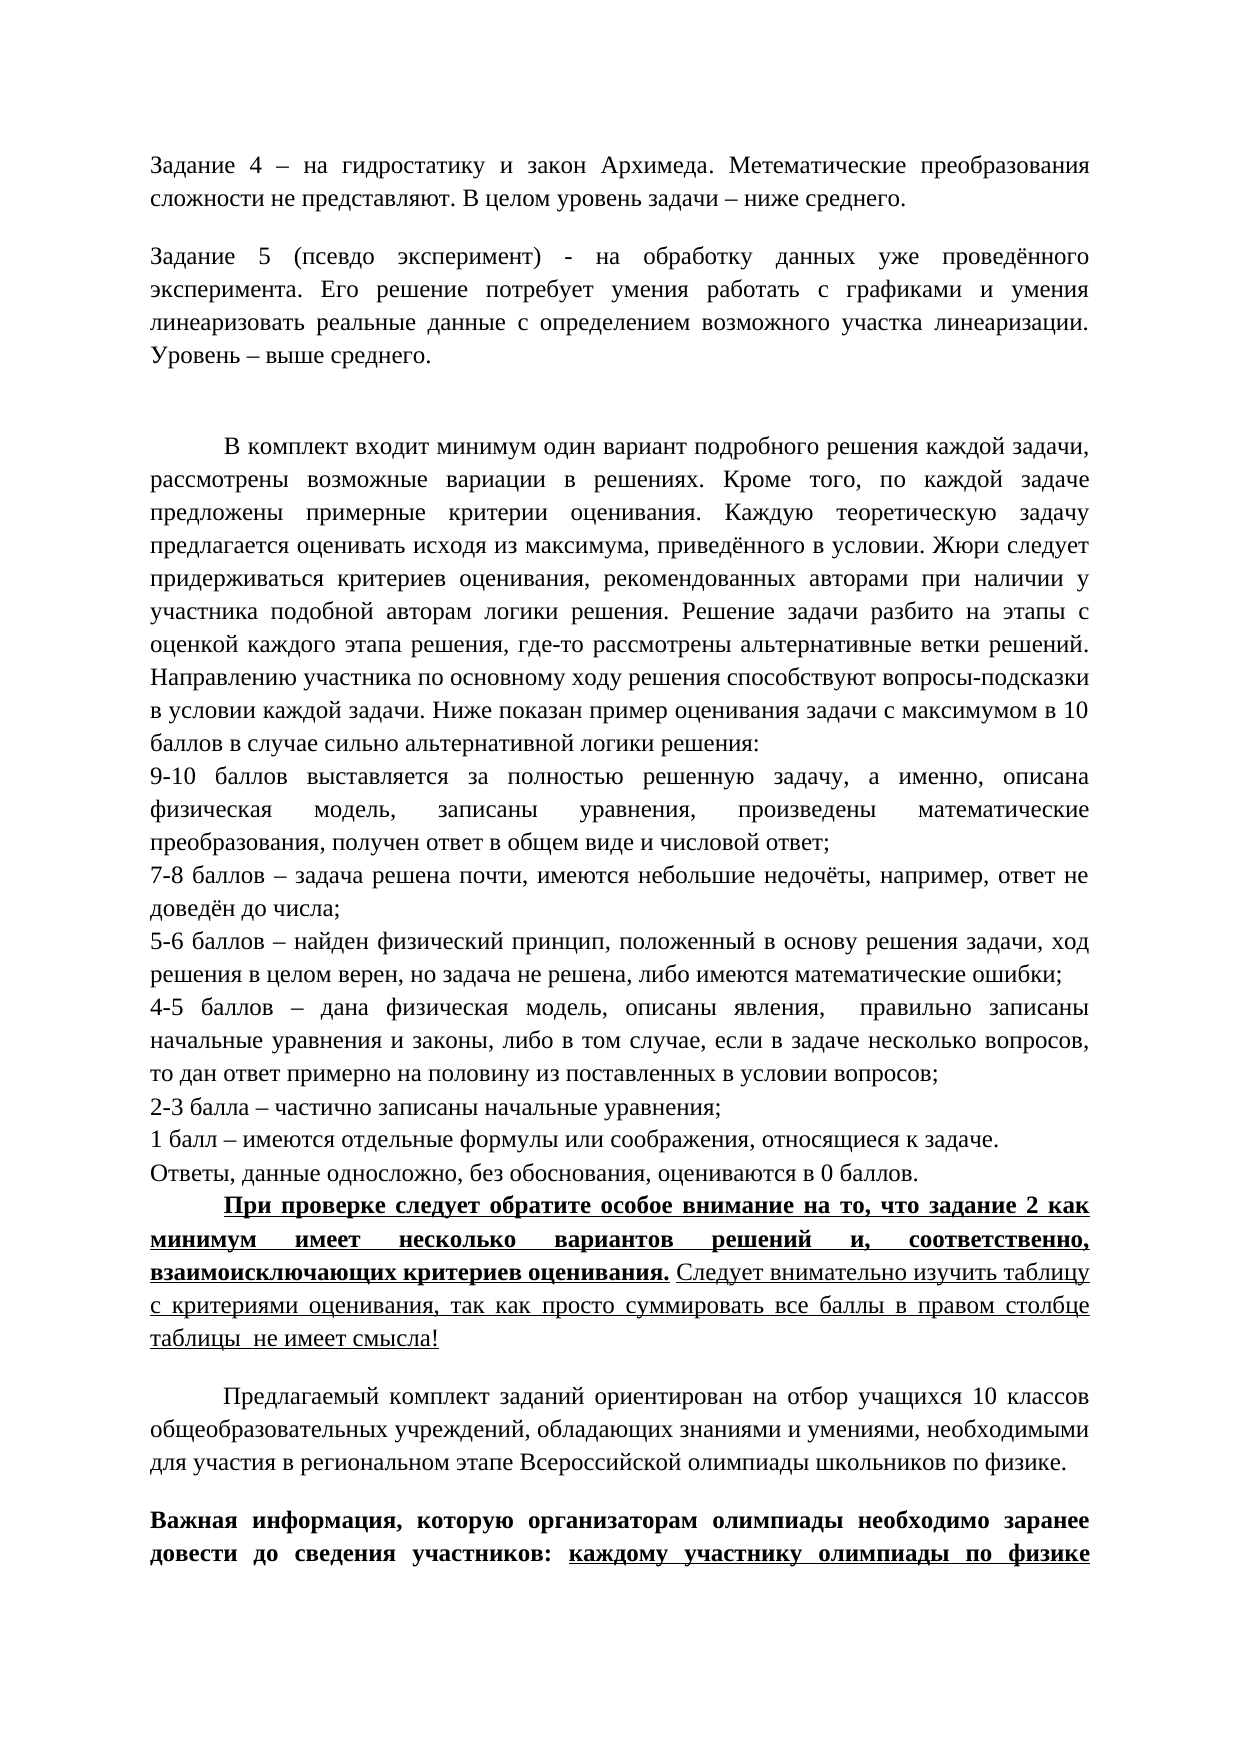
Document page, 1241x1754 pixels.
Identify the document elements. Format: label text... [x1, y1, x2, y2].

text Предлагаемый комплект заданий ориентирован на отбор учащихся 10 классов общеобразовательных учреждений, обладающих знаниями и умениями, необходимыми для участия в региональном этапе Всероссийской олимпиады школьников по физике. [150, 1381, 1090, 1476]
text Задание 4 – на гидростатику и закон Архимеда. Метематические преобразования сложности не представляют. В целом уровень задачи – ниже среднего. [150, 150, 1090, 212]
text 5-6 баллов – найден физический принцип, положенный в основу решения задачи, ход решения в целом верен, но задача не решена, либо имеются математические ошибки; [150, 926, 1090, 988]
text В комплект входит минимум один вариант подробного решения каждой задачи, рассмотрены возможные вариации в решениях. Кроме того, по каждой задаче предложены примерные критерии оценивания. Каждую теоретическую задачу предлагается оценивать исходя из максимума, приведённого в условии. Жюри следует придерживаться критериев оценивания, рекомендованных авторами при наличии у участника подобной авторам логики решения. Решение задачи разбито на этапы с оценкой каждого этапа решения, где-то рассмотрены альтернативные ветки решений. Направлению участника по основному ходу решения способствуют вопросы-подсказки в условии каждой задачи. Ниже показан пример оценивания задачи с максимумом в 10 баллов в случае сильно альтернативной логики решения: [150, 431, 1090, 757]
text 9-10 баллов выставляется за полностью решенную задачу, а именно, описана физическая модель, записаны уравнения, произведены математические преобразования, получен ответ в общем виде и числовой ответ; [150, 761, 1090, 856]
text 4-5 баллов – дана физическая модель, описаны явления, правильно записаны начальные уравнения и законы, либо в том случае, если в задаче несколько вопросов, то дан ответ примерно на половину из поставленных в условии вопросов; [150, 992, 1090, 1087]
text При проверке следует обратите особое внимание на то, что задание 2 как минимум имеет несколько вариантов решений и, соответственно, взаимоисключающих критериев оценивания. Следует внимательно изучить таблицу с критериями оценивания, так как просто суммировать все баллы в правом столбце таблицы не имеет смысла! [150, 1316, 1090, 1351]
text 2-3 балла – частично записаны начальные уравнения; [150, 1092, 1090, 1120]
text Ответы, данные односложно, без обоснования, оцениваются в 0 баллов. [150, 1158, 1090, 1186]
text При проверке следует обратите особое внимание на то, что задание 2 как минимум имеет несколько вариантов решений и, соответственно, взаимоисключающих критериев оценивания. Следует внимательно изучить таблицу с критериями оценивания, так как просто суммировать все баллы в правом столбце таблицы не имеет смысла! [150, 1191, 1090, 1249]
text При проверке следует обратите особое внимание на то, что задание 2 как минимум имеет несколько вариантов решений и, соответственно, взаимоисключающих критериев оценивания. Следует внимательно изучить таблицу с критериями оценивания, так как просто суммировать все баллы в правом столбце таблицы не имеет смысла! [150, 1250, 1090, 1315]
text 7-8 баллов – задача решена почти, имеются небольшие недочёты, например, ответ не доведён до числа; [150, 860, 1090, 922]
text 1 балл – имеются отдельные формулы или соображения, относящиеся к задаче. [150, 1124, 1090, 1153]
text Задание 5 (псевдо эксперимент) - на обработку данных уже проведённого эксперимента. Его решение потребует умения работать с графиками и умения линеаризовать реальные данные с определением возможного участка линеаризации. Уровень – выше среднего. [150, 241, 1090, 369]
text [150, 1505, 1090, 1567]
